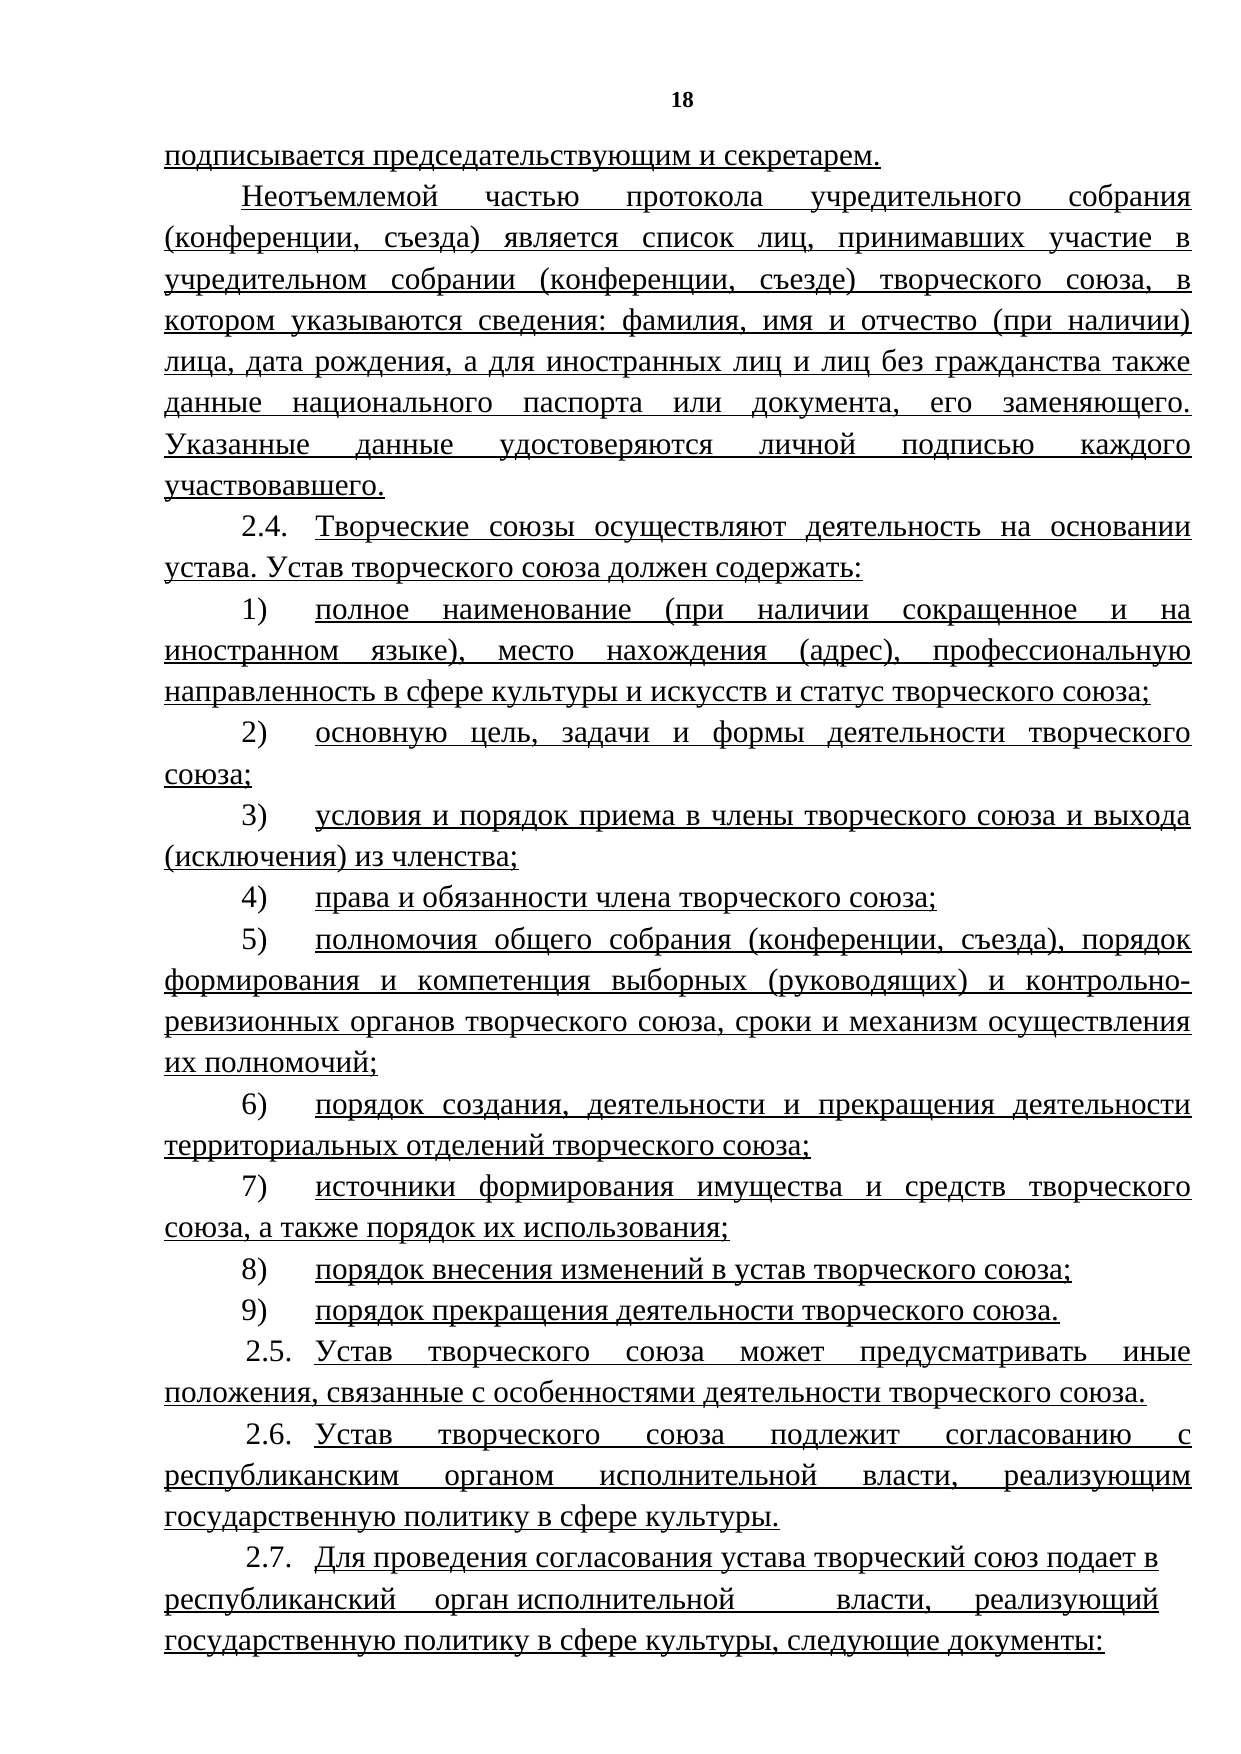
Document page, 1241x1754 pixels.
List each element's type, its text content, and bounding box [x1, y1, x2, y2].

text Неотъемлемой частью протокола учредительного собрания (конференции, съезда) является список лиц, принимавших участие в учредительном собрании (конференции, съезде) творческого союза, в котором указываются сведения: фамилия, имя и отчество (при наличии) лица, дата рождения, а для иностранных лиц и лиц без гражданства также данные национального паспорта или документа, его заменяющего. Указанные данные удостоверяются личной подписью каждого участвовавшего. [164, 416, 1192, 456]
list Для проведения согласования устава творческий союз подает в [164, 1539, 1192, 1574]
text Неотъемлемой частью протокола учредительного собрания (конференции, съезда) является список лиц, принимавших участие в учредительном собрании (конференции, съезде) творческого союза, в котором указываются сведения: фамилия, имя и отчество (при наличии) лица, дата рождения, а для иностранных лиц и лиц без гражданства также данные национального паспорта или документа, его заменяющего. Указанные данные удостоверяются личной подписью каждого участвовавшего. [164, 293, 1192, 332]
list полномочия общего собрания (конференции, съезда), порядок формирования и компетенция выборных (руководящих) и контрольно-ревизионных органов творческого союза, сроки и механизм осуществления их полномочий; [164, 994, 1192, 1034]
list полное наименование (при наличии сокращенное и на иностранном языке), место нахождения (адрес), профессиональную направленность в сфере культуры и искусств и статус творческого союза; [164, 664, 1192, 708]
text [164, 136, 1192, 172]
list источники формирования имущества и средств творческого союза, а также порядок их использования; [164, 1167, 1192, 1244]
text Неотъемлемой частью протокола учредительного собрания (конференции, съезда) является список лиц, принимавших участие в учредительном собрании (конференции, съезде) творческого союза, в котором указываются сведения: фамилия, имя и отчество (при наличии) лица, дата рождения, а для иностранных лиц и лиц без гражданства также данные национального паспорта или документа, его заменяющего. Указанные данные удостоверяются личной подписью каждого участвовавшего. [164, 177, 1192, 250]
list Устав творческого союза может предусматривать иные положения, связанные с особенностями деятельности творческого союза. [164, 1332, 1192, 1409]
text Неотъемлемой частью протокола учредительного собрания (конференции, съезда) является список лиц, принимавших участие в учредительном собрании (конференции, съезде) творческого союза, в котором указываются сведения: фамилия, имя и отчество (при наличии) лица, дата рождения, а для иностранных лиц и лиц без гражданства также данные национального паспорта или документа, его заменяющего. Указанные данные удостоверяются личной подписью каждого участвовавшего. [164, 334, 1192, 374]
list полномочия общего собрания (конференции, съезда), порядок формирования и компетенция выборных (руководящих) и контрольно-ревизионных органов творческого союза, сроки и механизм осуществления их полномочий; [164, 1035, 1192, 1079]
text государственную политику в сфере культуры, следующие документы: [164, 1621, 1192, 1657]
list порядок внесения изменений в устав творческого союза; [164, 1250, 1192, 1286]
list основную цель, задачи и формы деятельности творческого союза; [164, 714, 1192, 791]
list условия и порядок приема в члены творческого союза и выхода (исключения) из членства; [164, 796, 1192, 873]
text Неотъемлемой частью протокола учредительного собрания (конференции, съезда) является список лиц, принимавших участие в учредительном собрании (конференции, съезде) творческого союза, в котором указываются сведения: фамилия, имя и отчество (при наличии) лица, дата рождения, а для иностранных лиц и лиц без гражданства также данные национального паспорта или документа, его заменяющего. Указанные данные удостоверяются личной подписью каждого участвовавшего. [164, 458, 1192, 502]
list Творческие союзы осуществляют деятельность на основании устава. Устав творческого союза должен содержать: [164, 507, 1192, 584]
list порядок прекращения деятельности творческого союза. [164, 1291, 1192, 1327]
list порядок создания, деятельности и прекращения деятельности территориальных отделений творческого союза; [164, 1085, 1192, 1162]
list полномочия общего собрания (конференции, съезда), порядок формирования и компетенция выборных (руководящих) и контрольно-ревизионных органов творческого союза, сроки и механизм осуществления их полномочий; [164, 920, 1192, 992]
text Неотъемлемой частью протокола учредительного собрания (конференции, съезда) является список лиц, принимавших участие в учредительном собрании (конференции, съезде) творческого союза, в котором указываются сведения: фамилия, имя и отчество (при наличии) лица, дата рождения, а для иностранных лиц и лиц без гражданства также данные национального паспорта или документа, его заменяющего. Указанные данные удостоверяются личной подписью каждого участвовавшего. [164, 251, 1192, 291]
list права и обязанности члена творческого союза; [164, 879, 1192, 914]
list Устав творческого союза подлежит согласованию с республиканским органом исполнительной власти, реализующим государственную политику в сфере культуры. [164, 1489, 1192, 1533]
list полное наименование (при наличии сокращенное и на иностранном языке), место нахождения (адрес), профессиональную направленность в сфере культуры и искусств и статус творческого союза; [164, 590, 1192, 662]
text Неотъемлемой частью протокола учредительного собрания (конференции, съезда) является список лиц, принимавших участие в учредительном собрании (конференции, съезде) творческого союза, в котором указываются сведения: фамилия, имя и отчество (при наличии) лица, дата рождения, а для иностранных лиц и лиц без гражданства также данные национального паспорта или документа, его заменяющего. Указанные данные удостоверяются личной подписью каждого участвовавшего. [164, 375, 1192, 415]
list Устав творческого союза подлежит согласованию с республиканским органом исполнительной власти, реализующим государственную политику в сфере культуры. [164, 1415, 1192, 1487]
text республиканский орган исполнительной власти, реализующий [164, 1580, 1192, 1616]
